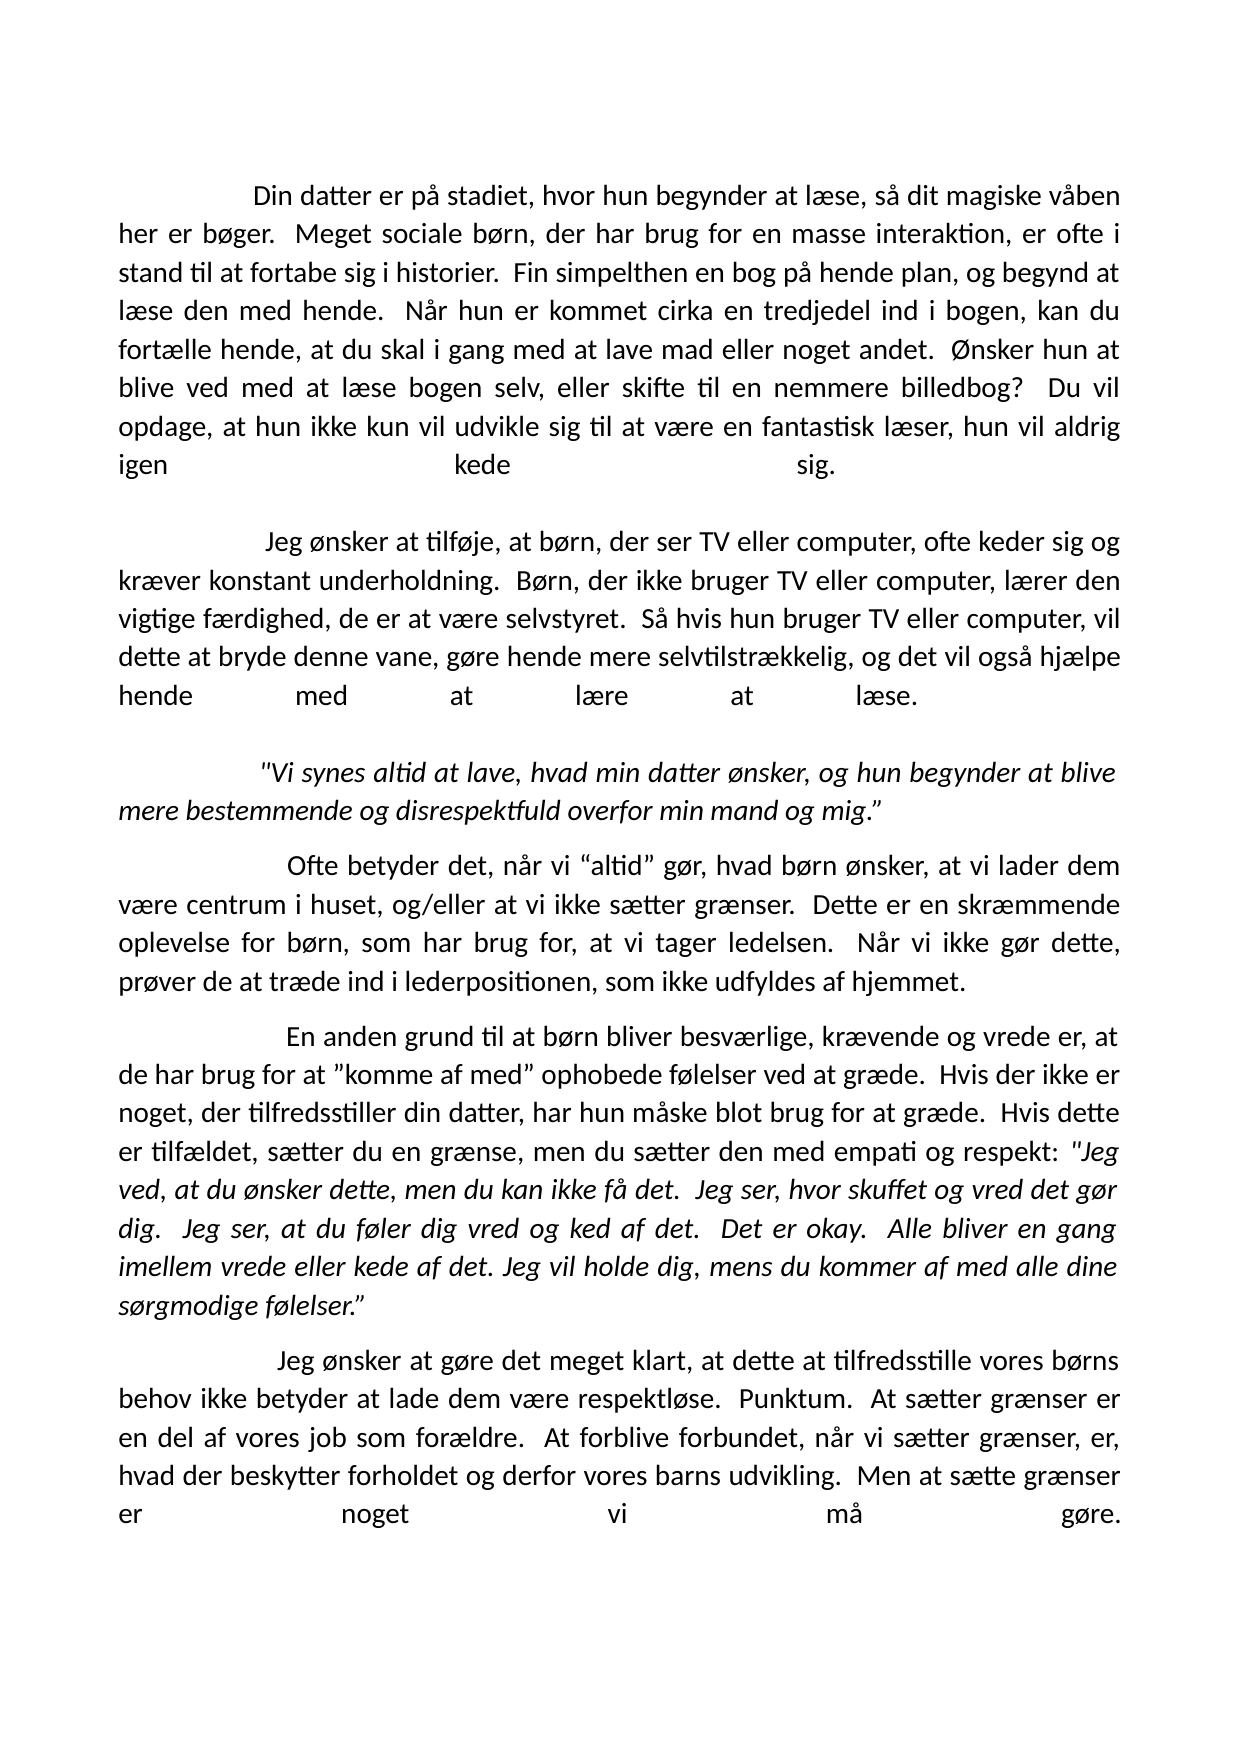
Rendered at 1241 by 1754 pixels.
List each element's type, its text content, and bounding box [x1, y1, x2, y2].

text En anden grund til at børn bliver besværlige, krævende og vrede er, at de har brug for at ”komme af med” ophobede følelser ved at græde. Hvis der ikke er noget, der tilfredsstiller din datter, har hun måske blot brug for at græde. Hvis dette er tilfældet, sætter du en grænse, men du sætter den med empati og respekt: "Jeg ved, at du ønsker dette, men du kan ikke få det. Jeg ser, hvor skuffet og vred det gør dig. Jeg ser, at du føler dig vred og ked af det. Det er okay. Alle bliver en gang imellem vrede eller kede af det. Jeg vil holde dig, mens du kommer af med alle dine sørgmodige følelser.” [118, 1018, 1122, 1322]
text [118, 177, 1122, 828]
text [118, 1342, 1122, 1570]
text Ofte betyder det, når vi “altid” gør, hvad børn ønsker, at vi lader dem være centrum i huset, og/eller at vi ikke sætter grænser. Dette er en skræmmende oplevelse for børn, som har brug for, at vi tager ledelsen. Når vi ikke gør dette, prøver de at træde ind i lederpositionen, som ikke udfyldes af hjemmet. [118, 847, 1122, 998]
